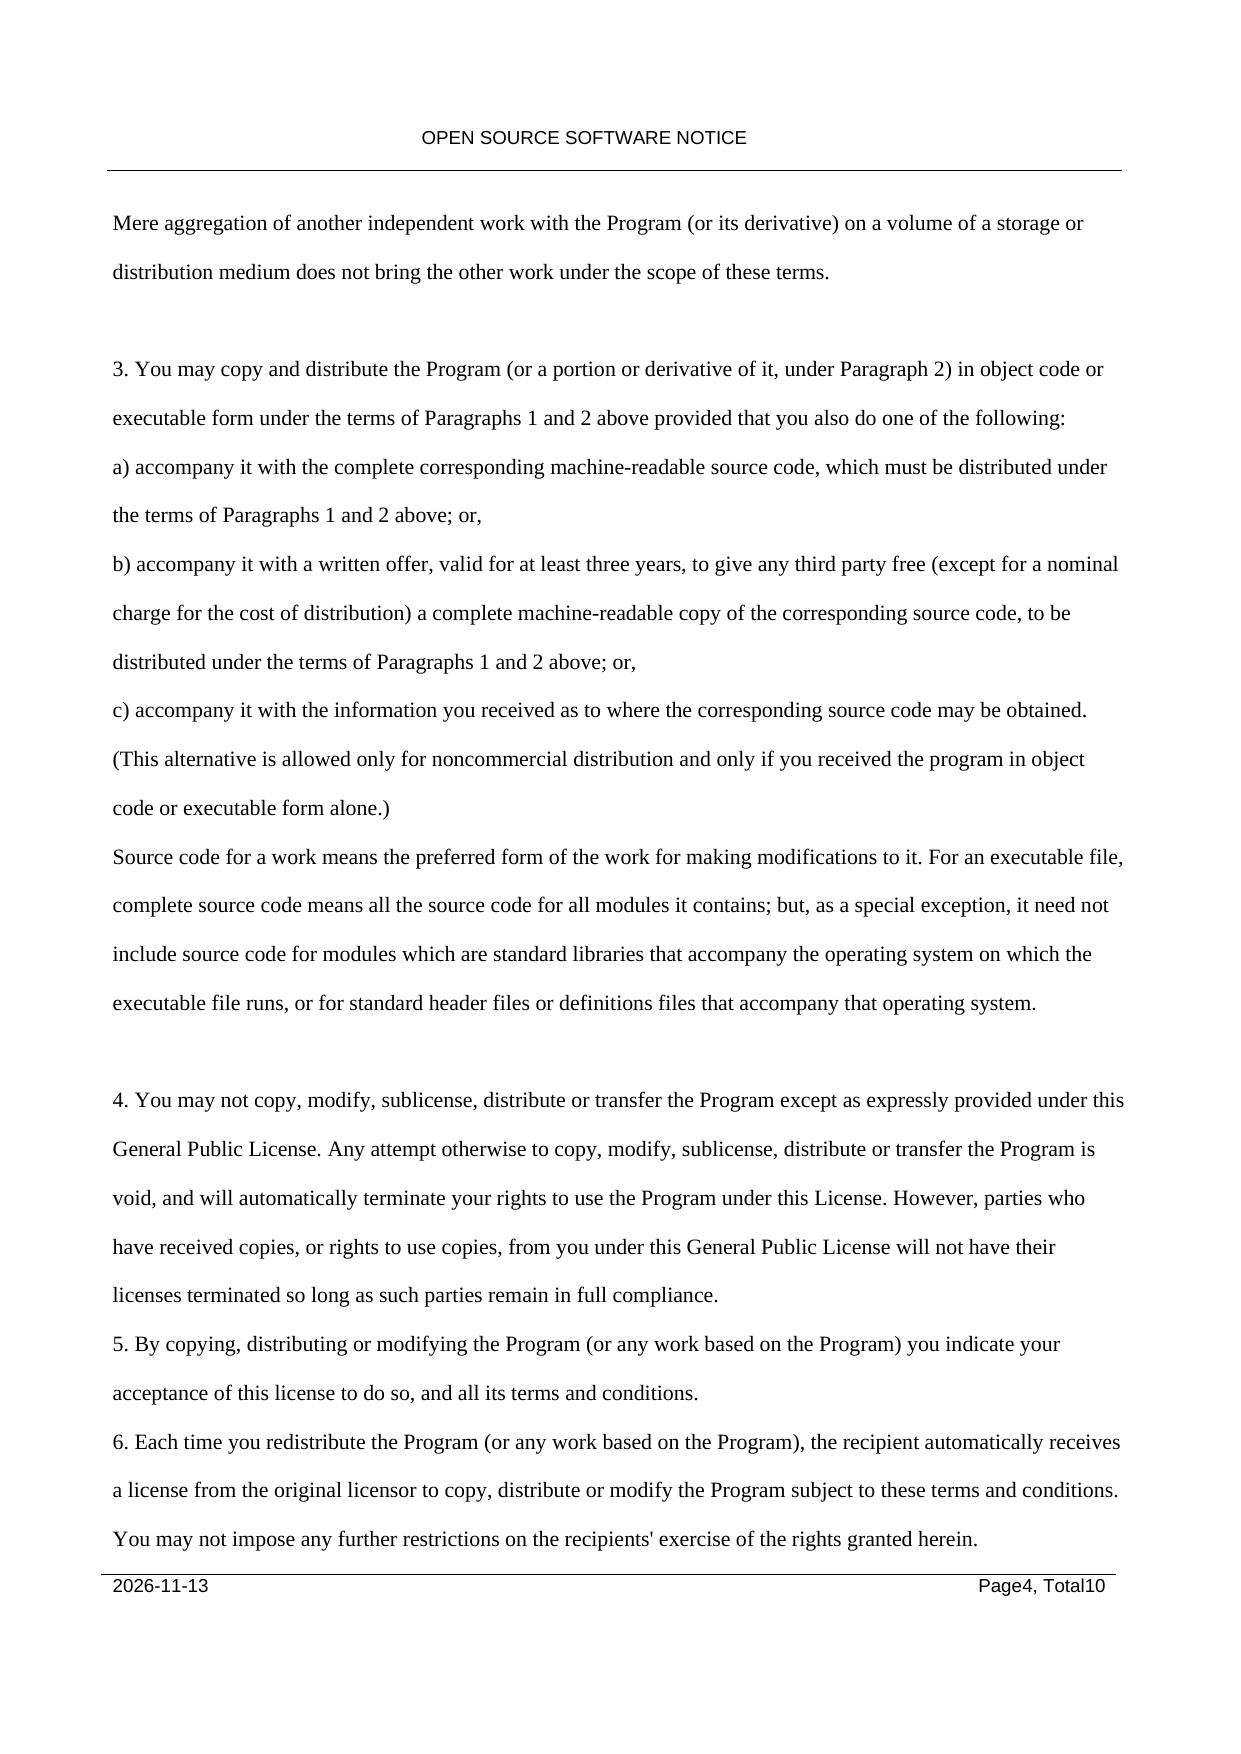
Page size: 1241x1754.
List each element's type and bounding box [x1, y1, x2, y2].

text [112, 206, 1128, 1555]
